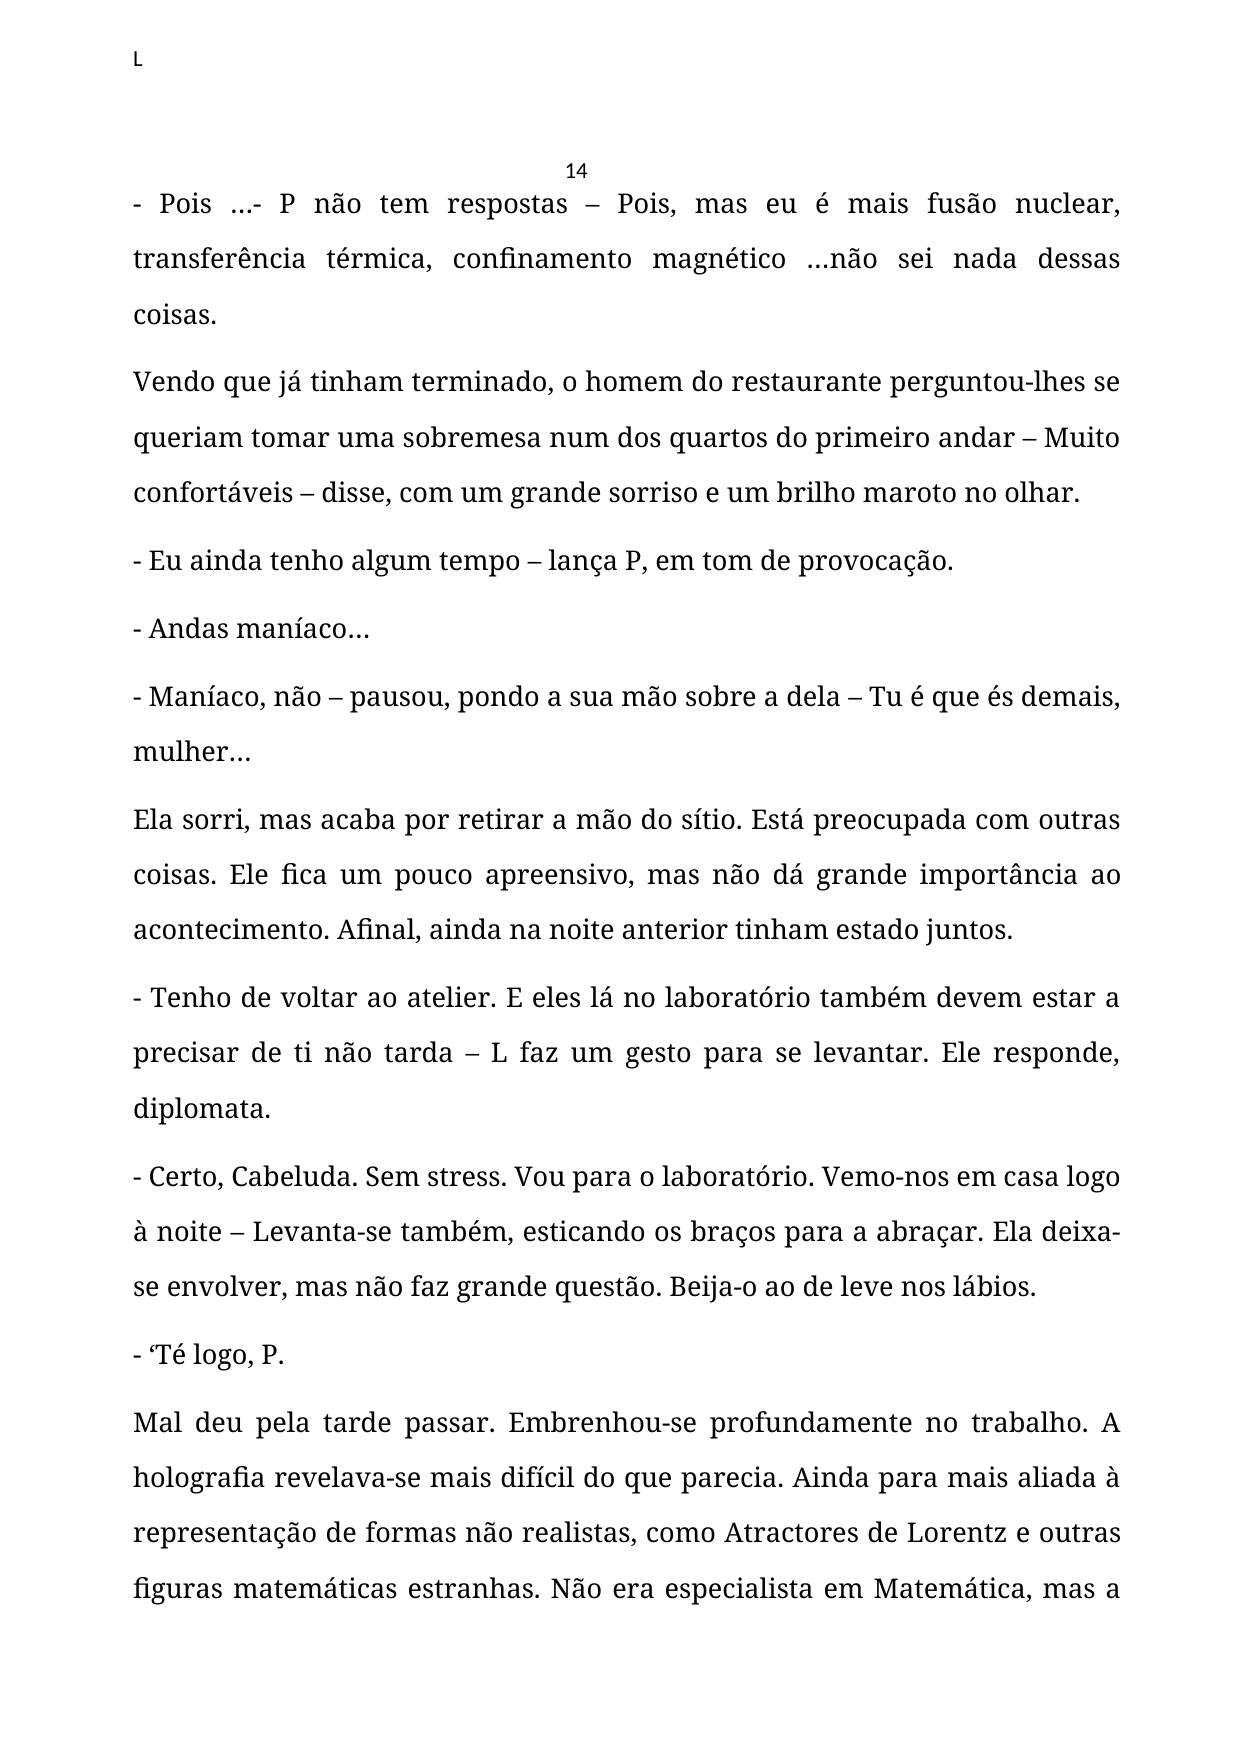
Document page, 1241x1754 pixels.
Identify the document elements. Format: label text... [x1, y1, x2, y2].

text Ela sorri, mas acaba por retirar a mão do sítio. Está preocupada com outras coisas. Ele fica um pouco apreensivo, mas não dá grande importância ao acontecimento. Afinal, ainda na noite anterior tinham estado juntos. [133, 800, 1122, 948]
text - Pois …- P não tem respostas – Pois, mas eu é mais fusão nuclear, transferência térmica, confinamento magnético …não sei nada dessas coisas. [133, 184, 1122, 332]
text - ‘Té logo, P. [133, 1335, 1122, 1372]
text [133, 1403, 1122, 1606]
text - Tenho de voltar ao atelier. E eles lá no laboratório também devem estar a precisar de ti não tarda – L faz um gesto para se levantar. Ele responde, diplomata. [133, 978, 1122, 1126]
text - Eu ainda tenho algum tempo – lança P, em tom de provocação. [133, 541, 1122, 578]
text - Andas maníaco… [133, 609, 1122, 646]
text Vendo que já tinham terminado, o homem do restaurante perguntou-lhes se queriam tomar uma sobremesa num dos quartos do primeiro andar – Muito confortáveis – disse, com um grande sorriso e um brilho maroto no olhar. [133, 363, 1122, 510]
text - Maníaco, não – pausou, pondo a sua mão sobre a dela – Tu é que és demais, mulher… [133, 677, 1122, 769]
text - Certo, Cabeluda. Sem stress. Vou para o laboratório. Vemo-nos em casa logo à noite – Levanta-se também, esticando os braços para a abraçar. Ela deixa-se envolver, mas não faz grande questão. Beija-o ao de leve nos lábios. [133, 1157, 1122, 1304]
